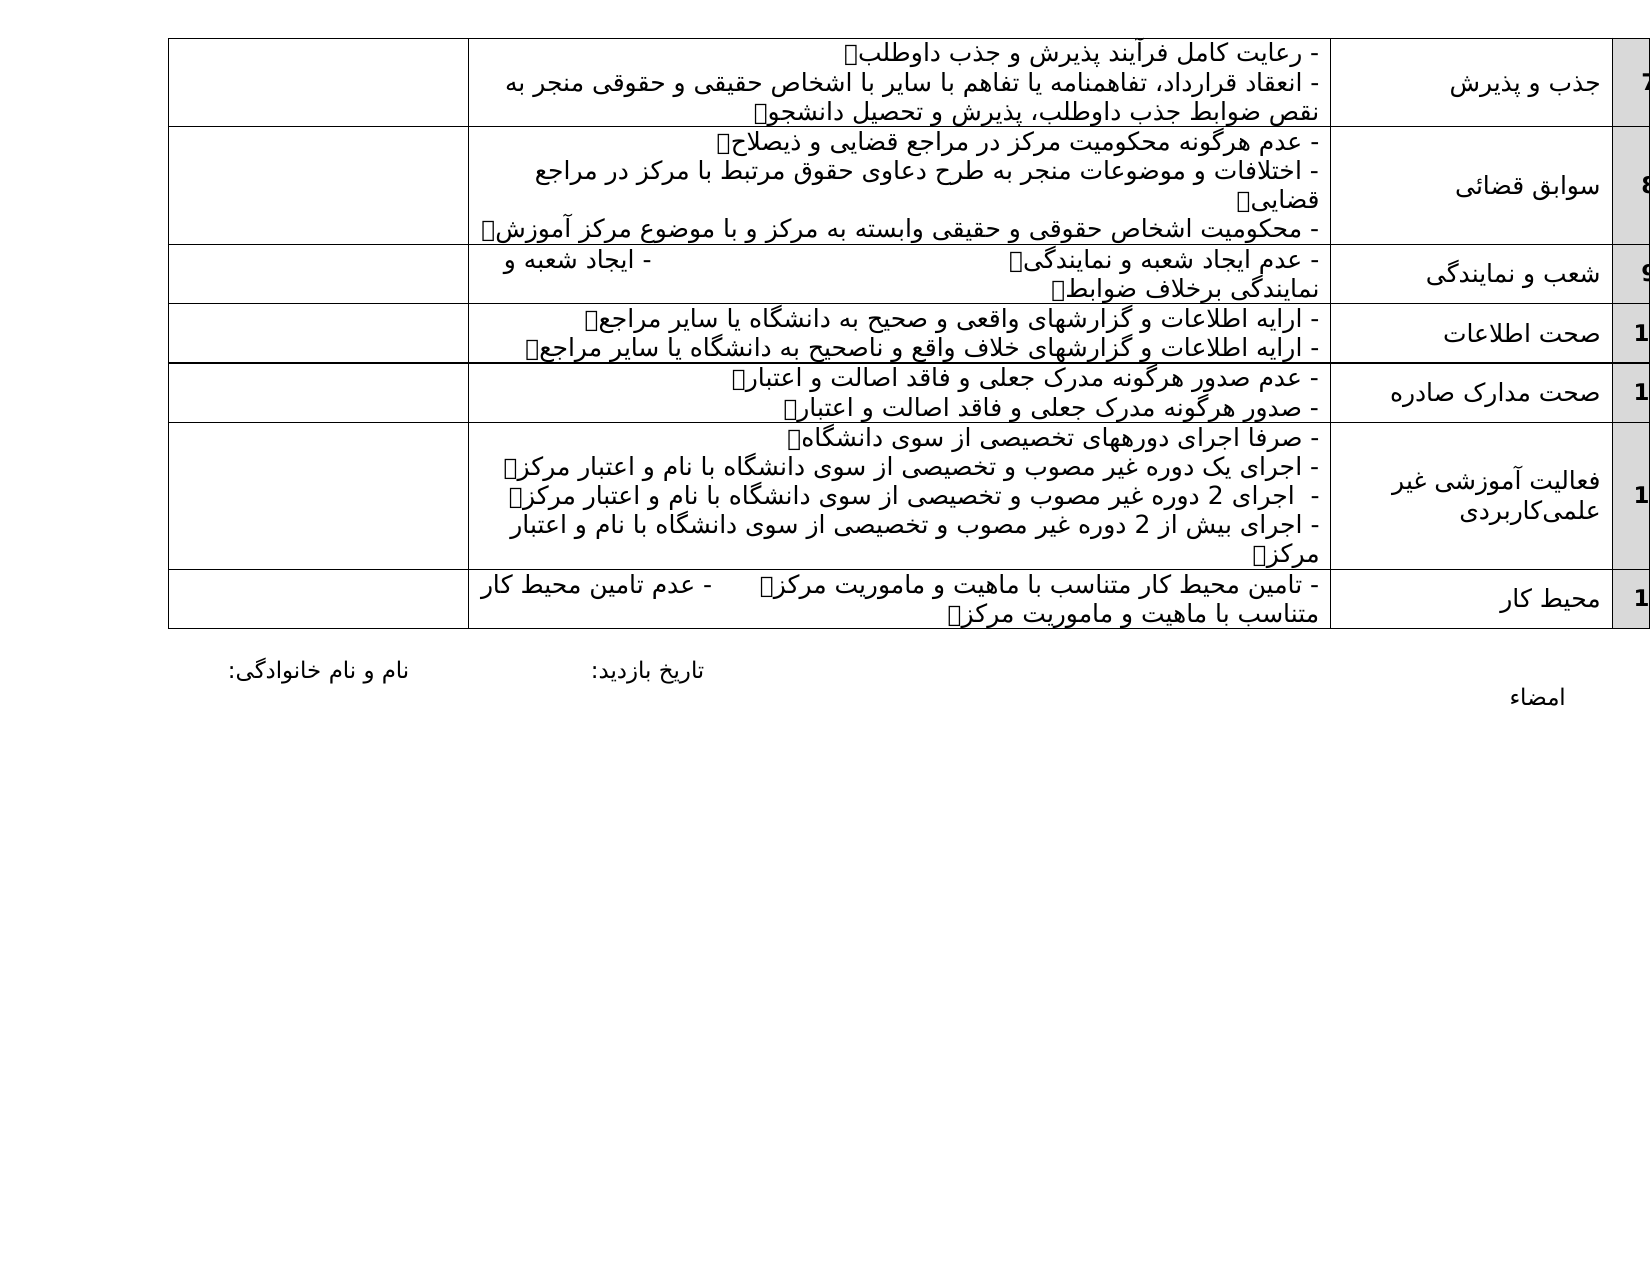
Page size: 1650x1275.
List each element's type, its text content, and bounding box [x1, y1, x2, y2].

table_cell فعالیت آموزشی غیر علمی‌کاربردی [1331, 423, 1612, 569]
table_cell [169, 570, 468, 628]
table_cell 7 [1613, 39, 1649, 126]
table_cell [169, 39, 468, 126]
table_cell 13 [1613, 570, 1649, 628]
table_cell [169, 304, 468, 362]
table_cell [169, 364, 468, 422]
table_cell 11 [1613, 364, 1649, 422]
table_cell جذب و پذیرش [1331, 39, 1612, 126]
table_cell - عدم صدور هرگونه مدرک جعلی و فاقد اصالت و اعتبار - صدور هرگونه مدرک جعلی و فاقد اصالت و اعتبار [469, 364, 1330, 422]
table_cell [169, 423, 468, 569]
table_cell 9 [1613, 245, 1649, 303]
table_cell صحت مدارک صادره [1331, 364, 1612, 422]
table_cell - ارایه اطلاعات و گزارشهای واقعی و صحیح به دانشگاه یا سایر مراجع - ارایه اطلاعات و گزارشهای خلاف واقع و ناصحیح به دانشگاه یا سایر مراجع [469, 304, 1330, 362]
table_cell - عدم ایجاد شعبه و نمایندگی - ایجاد شعبه و نمایندگی برخلاف ضوابط [469, 245, 1330, 303]
table_cell - تامین محیط کار متناسب با ماهیت و ماموریت مرکز - عدم تامین محیط کار متناسب با ماهیت و ماموریت مرکز [469, 570, 1330, 628]
table_cell سوابق قضائی [1331, 127, 1612, 244]
table_cell - عدم هرگونه محکومیت مرکز در مراجع قضایی و ذیصلاح - اختلافات و موضوعات منجر به طرح دعاوی حقوق مرتبط با مرکز در مراجع قضایی - محکومیت اشخاص حقوقی و حقیقی وابسته به مرکز و با موضوع مرکز آموزش [469, 127, 1330, 244]
table_cell - رعایت کامل فرآیند پذیرش و جذب داوطلب - انعقاد قرارداد، تفاهمنامه یا تفاهم با سایر با اشخاص حقیقی و حقوقی منجر به نقص ضوابط جذب داوطلب، پذیرش و تحصیل دانشجو [469, 39, 1330, 126]
table_cell محیط کار [1331, 570, 1612, 628]
table_cell شعب و نمایندگی [1331, 245, 1612, 303]
table_cell صحت اطلاعات [1331, 304, 1612, 362]
table_cell - صرفا اجرای دورههای تخصیصی از سوی دانشگاه - اجرای یک دوره غیر مصوب و تخصیصی از سوی دانشگاه با نام و اعتبار مرکز - اجرای 2 دوره غیر مصوب و تخصیصی از سوی دانشگاه با نام و اعتبار مرکز - اجرای بیش از 2 دوره غیر مصوب و تخصیصی از سوی دانشگاه با نام و اعتبار مرکز [469, 423, 1330, 569]
text تاریخ بازدید: نام و نام خانوادگی: امضاء [150, 657, 1566, 711]
table_cell [169, 245, 468, 303]
table_cell 10 [1613, 304, 1649, 362]
table_cell 8 [1613, 127, 1649, 244]
table_cell [169, 127, 468, 244]
table_cell 12 [1613, 423, 1649, 569]
